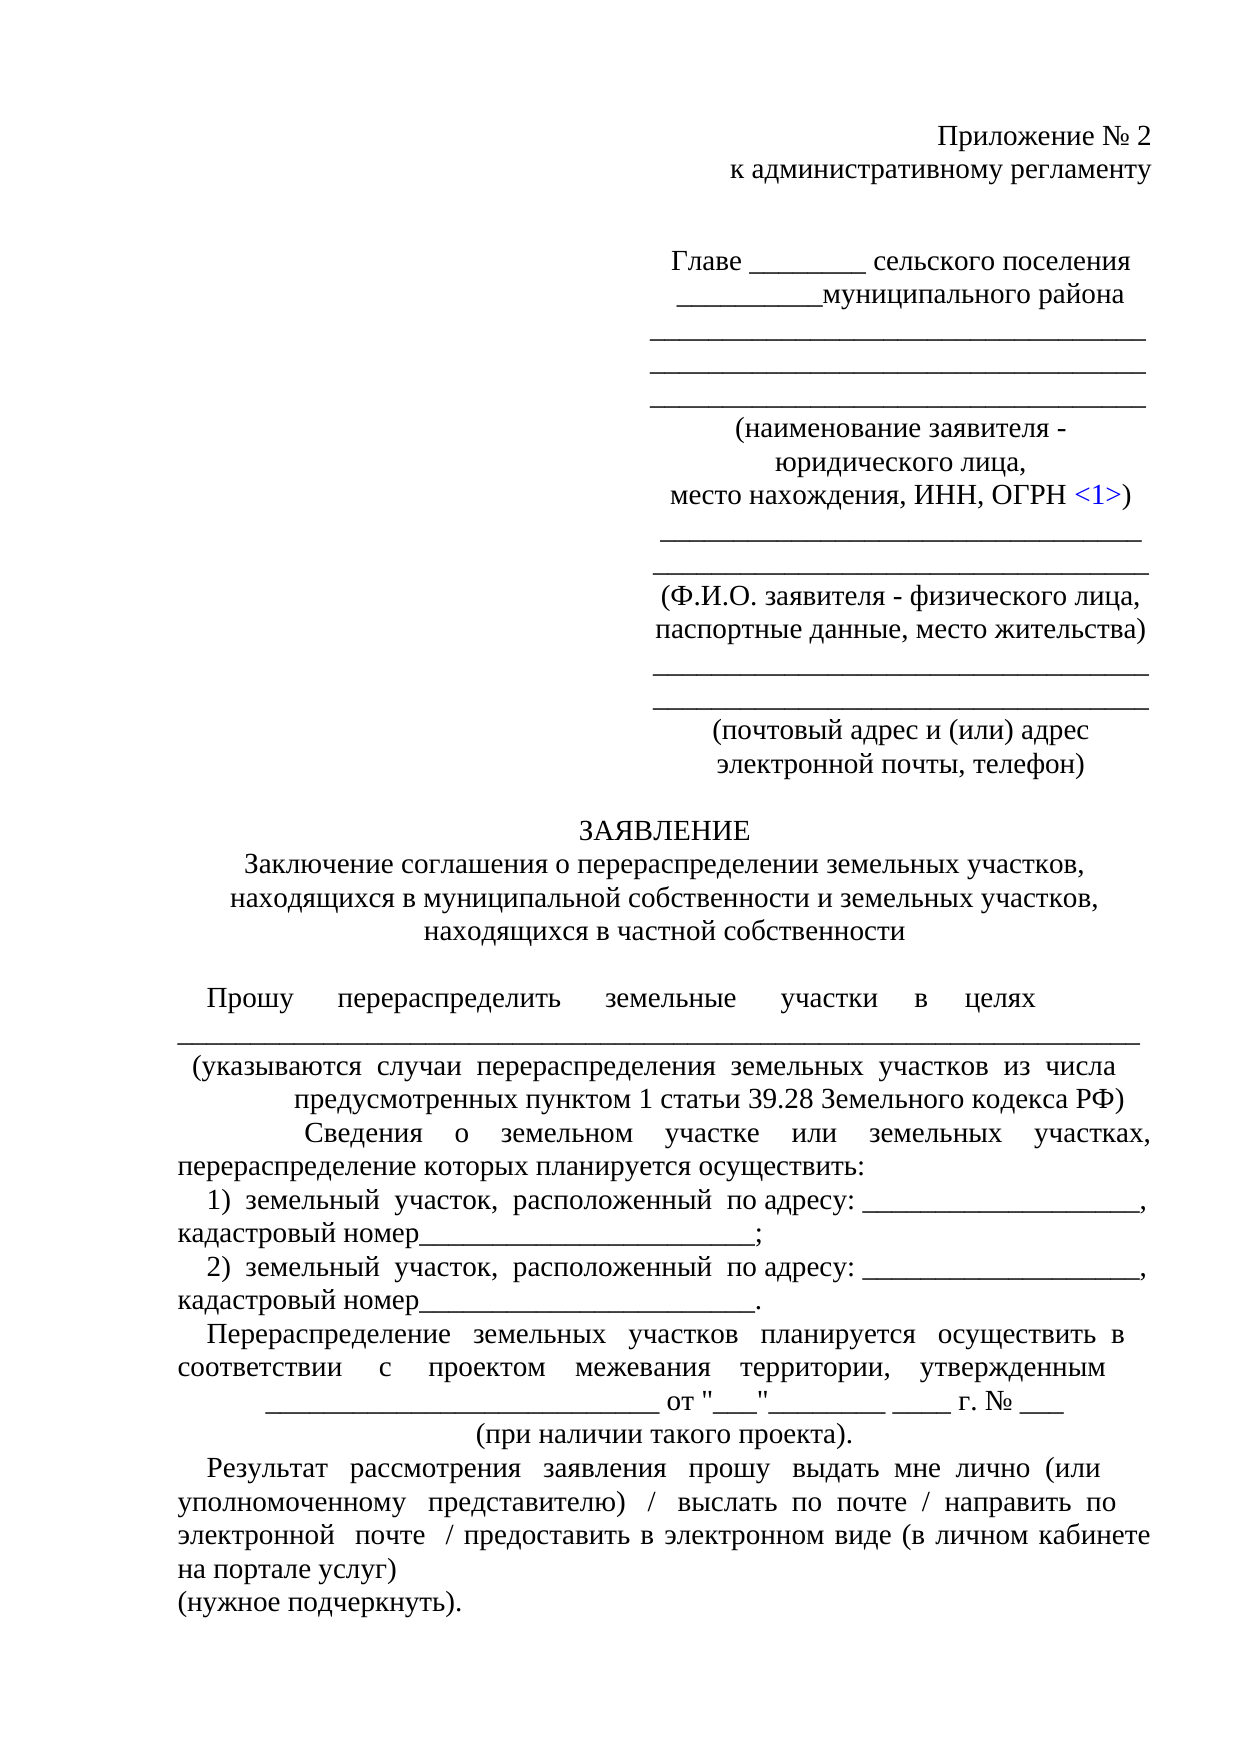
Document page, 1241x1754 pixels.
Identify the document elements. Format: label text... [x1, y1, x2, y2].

text Сведения о земельном участке или земельных участках, перераспределение которых планируется осуществить: [177, 1115, 1152, 1182]
text соответствии с проектом межевания территории, утвержденным [177, 1349, 1152, 1383]
text ______________________________________________________________________________________________________ [650, 310, 1152, 410]
text электронной почты, телефон) [650, 746, 1152, 779]
text 2) земельный участок, расположенный по адресу: ___________________, [177, 1249, 1152, 1282]
text к административному регламенту [679, 152, 1152, 185]
text (наименование заявителя - юридического лица, [650, 410, 1152, 477]
text место нахождения, ИНН, ОГРН <1>) [650, 477, 1152, 511]
text (нужное подчеркнуть). [177, 1584, 1152, 1618]
text ____________________________________________________________________ [650, 645, 1152, 712]
text _________________________________ [650, 511, 1152, 544]
text кадастровый номер_______________________; [177, 1215, 1152, 1249]
text Заключение соглашения о перераспределении земельных участков, находящихся в муниципальной собственности и земельных участков, находящихся в частной собственности [177, 846, 1152, 947]
text кадастровый номер_______________________. [177, 1282, 1152, 1316]
text электронной почте / предоставить в электронном виде (в личном кабинете на портале услуг) [177, 1517, 1152, 1584]
text __________________________________ [650, 544, 1152, 578]
text Результат рассмотрения заявления прошу выдать мне лично (или [177, 1450, 1152, 1484]
text ___________________________ от "___"________ ____ г. № ___ (при наличии такого проекта). [177, 1383, 1152, 1450]
text (Ф.И.О. заявителя - физического лица, [650, 578, 1152, 612]
text Приложение № 2 [709, 118, 1152, 152]
text (указываются случаи перераспределения земельных участков из числа [177, 1048, 1152, 1081]
text паспортные данные, место жительства) [650, 612, 1152, 645]
text ЗАЯВЛЕНИЕ [177, 813, 1152, 846]
text Главе ________ сельского поселения __________муниципального района [650, 243, 1152, 310]
text 1) земельный участок, расположенный по адресу: ___________________, [177, 1182, 1152, 1215]
text __________________________________________________________________ [177, 1014, 1152, 1048]
text Перераспределение земельных участков планируется осуществить в [177, 1316, 1152, 1349]
text Прошу перераспределить земельные участки в целях [177, 981, 1152, 1014]
text (почтовый адрес и (или) адрес [650, 712, 1152, 746]
text уполномоченному представителю) / выслать по почте / направить по [177, 1484, 1152, 1517]
text предусмотренных пунктом 1 статьи 39.28 Земельного кодекса РФ) [177, 1081, 1152, 1115]
